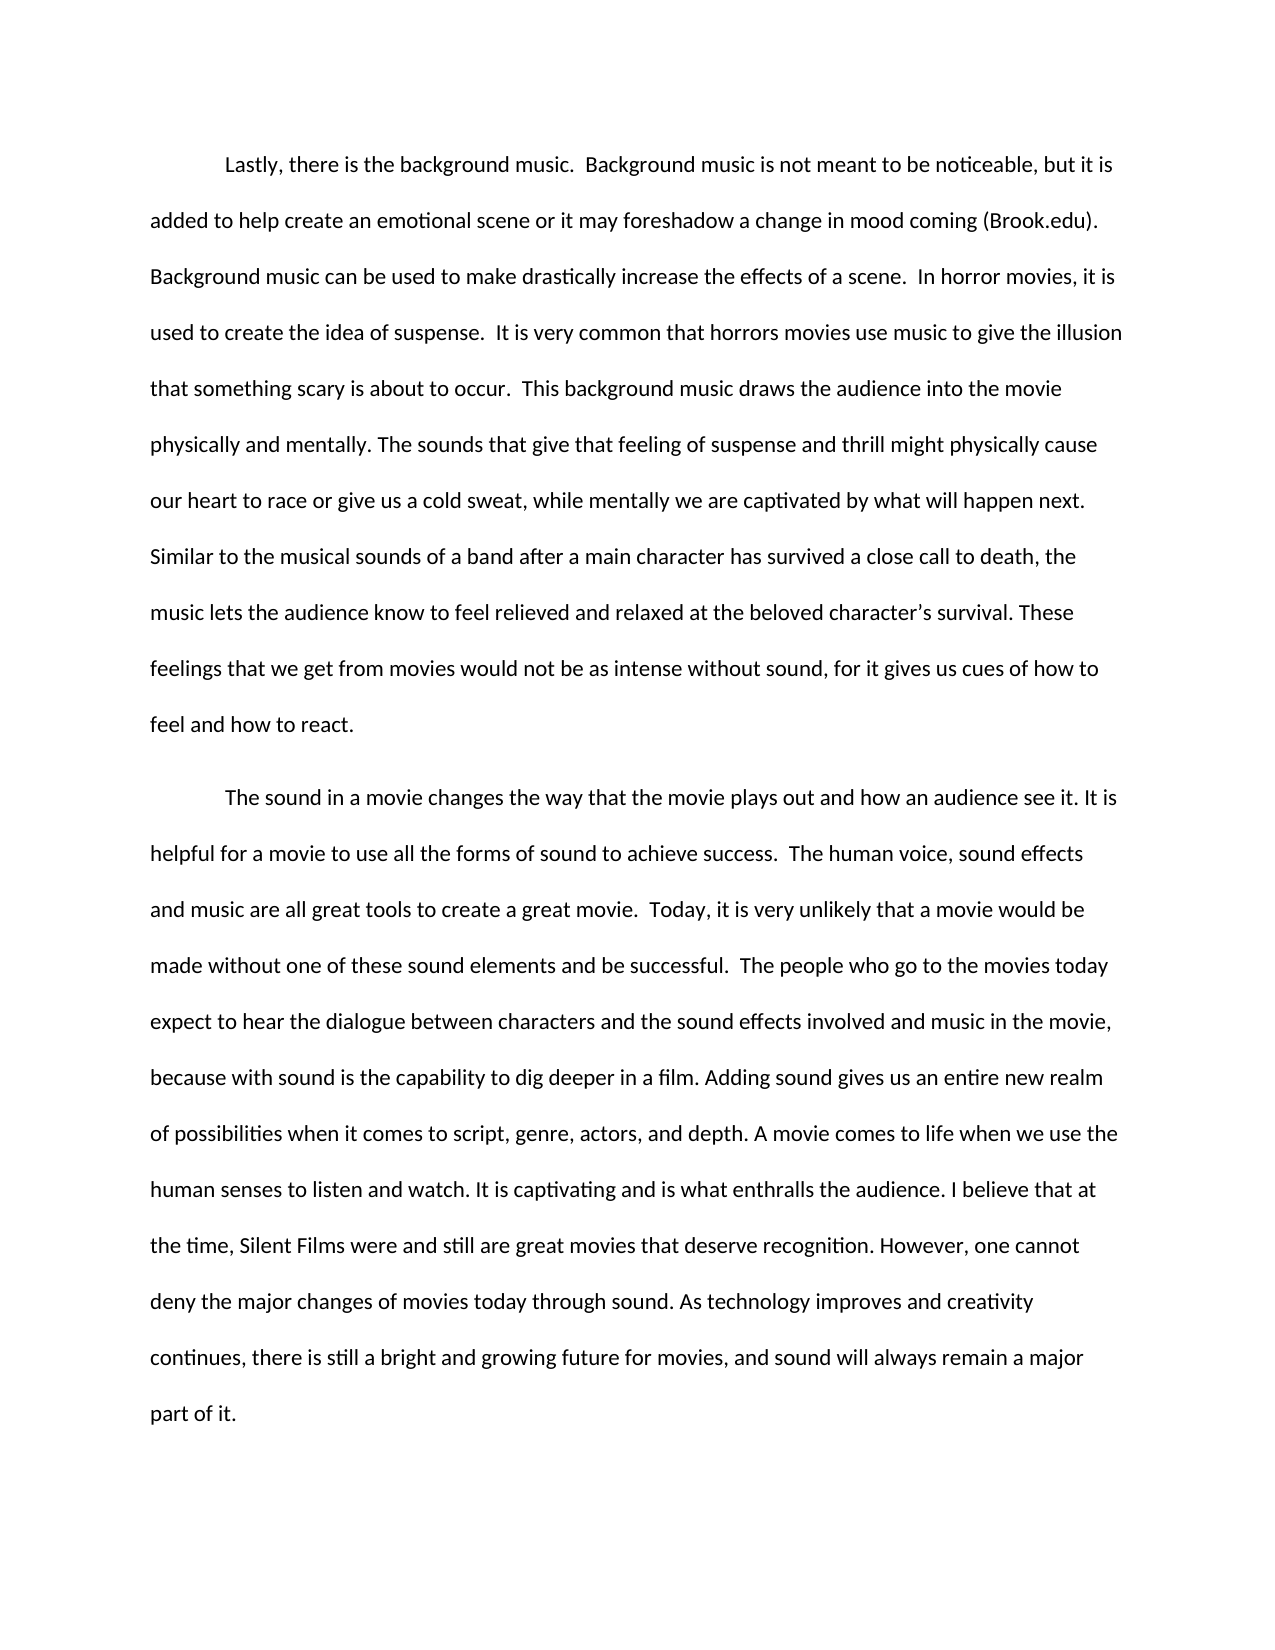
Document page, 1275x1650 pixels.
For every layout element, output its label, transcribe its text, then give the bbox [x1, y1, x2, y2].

text Lastly, there is the background music. Background music is not meant to be noticeable, but it is added to help create an emotional scene or it may foreshadow a change in mood coming (Brook.edu). Background music can be used to make drastically increase the effects of a scene. In horror movies, it is used to create the idea of suspense. It is very common that horrors movies use music to give the illusion that something scary is about to occur. This background music draws the audience into the movie physically and mentally. The sounds that give that feeling of suspense and thrill might physically cause our heart to race or give us a cold sweat, while mentally we are captivated by what will happen next. Similar to the musical sounds of a band after a main character has survived a close call to death, the music lets the audience know to feel relieved and relaxed at the beloved character’s survival. These feelings that we get from movies would not be as intense without sound, for it gives us cues of how to feel and how to react. [150, 150, 1125, 738]
text The sound in a movie changes the way that the movie plays out and how an audience see it. It is helpful for a movie to use all the forms of sound to achieve success. The human voice, sound effects and music are all great tools to create a great movie. Today, it is very unlikely that a movie would be made without one of these sound elements and be successful. The people who go to the movies today expect to hear the dialogue between characters and the sound effects involved and music in the movie, because with sound is the capability to dig deeper in a film. Adding sound gives us an entire new realm of possibilities when it comes to script, genre, actors, and depth. A movie comes to life when we use the human senses to listen and watch. It is captivating and is what enthralls the audience. I believe that at the time, Silent Films were and still are great movies that deserve recognition. However, one cannot deny the major changes of movies today through sound. As technology improves and creativity continues, there is still a bright and growing future for movies, and sound will always remain a major part of it. [150, 783, 1125, 1428]
